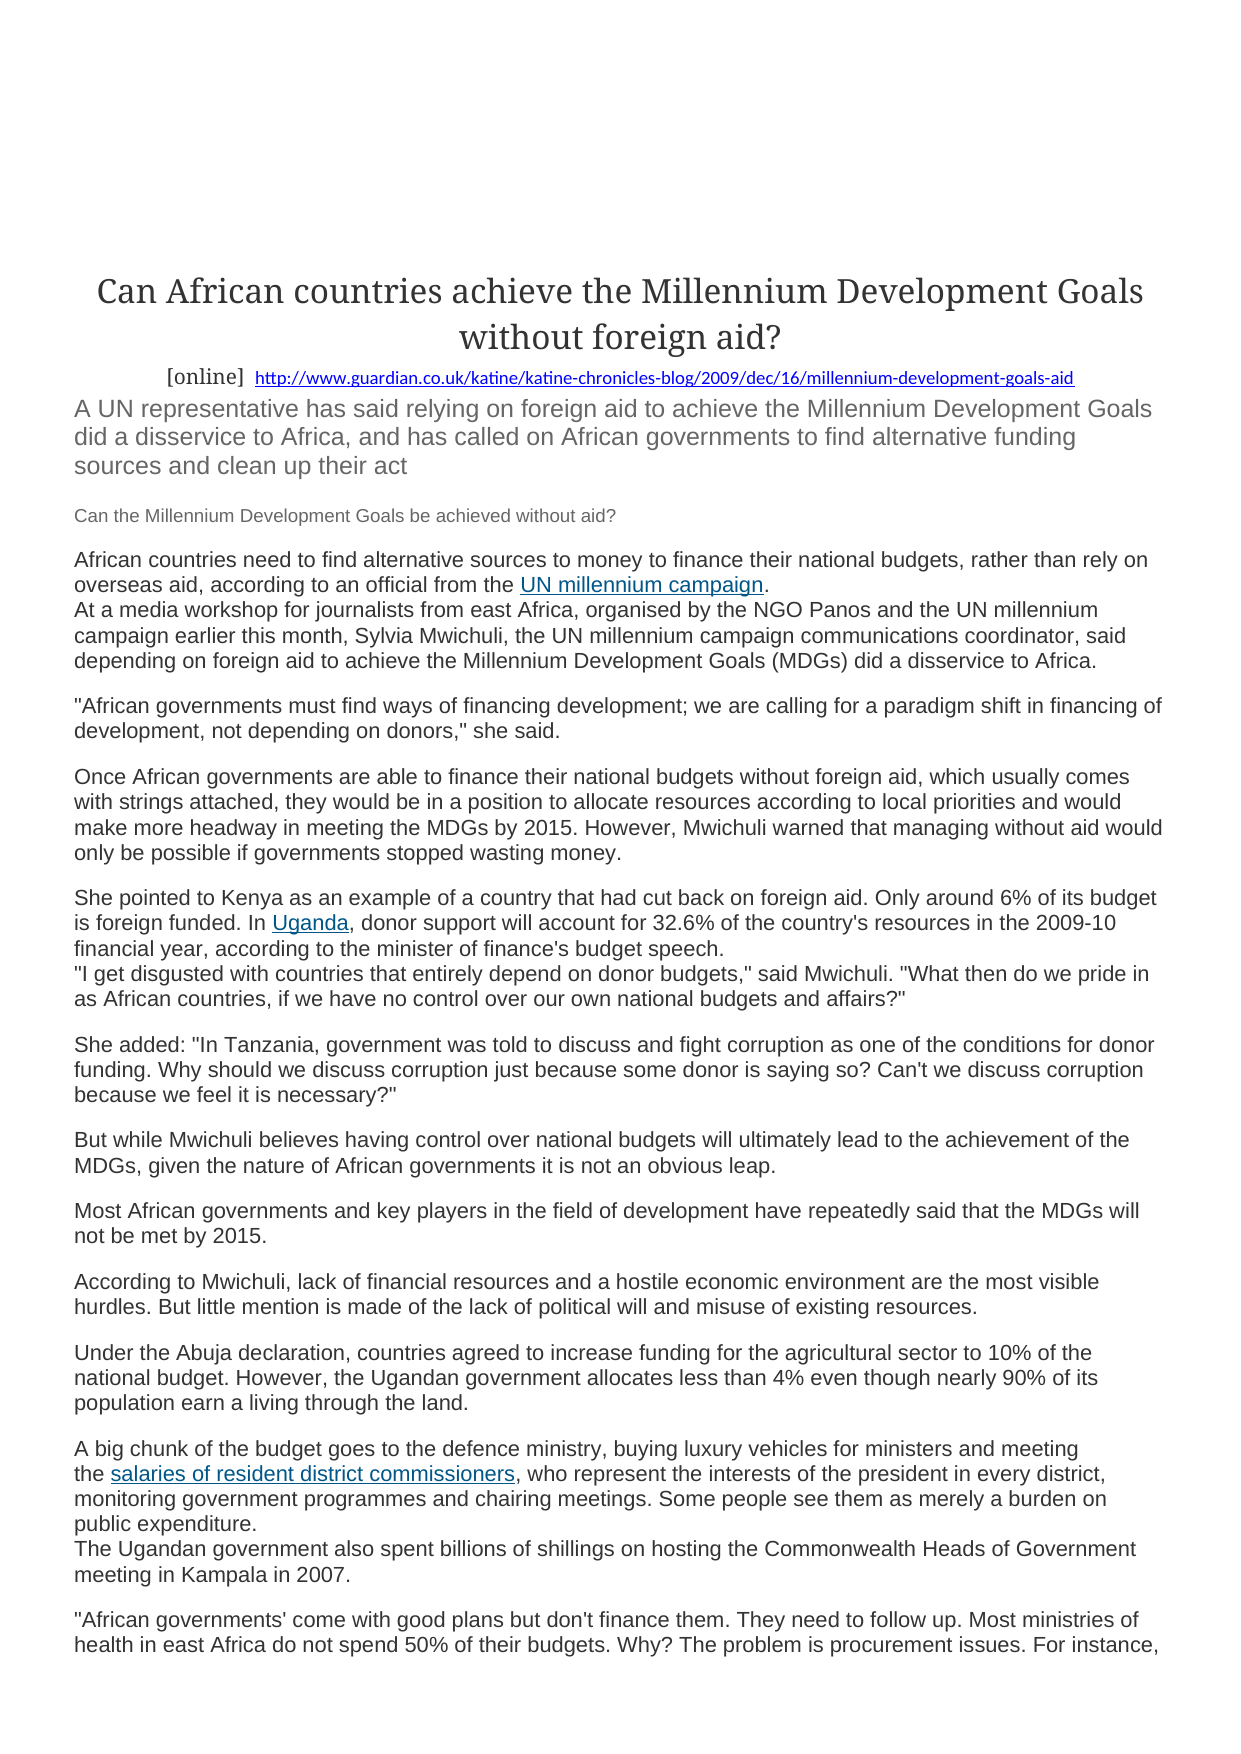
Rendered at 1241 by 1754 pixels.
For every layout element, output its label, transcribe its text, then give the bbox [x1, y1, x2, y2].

text Can African countries achieve the Millennium Development Goals without foreign aid? [74, 268, 1167, 359]
text She pointed to Kenya as an example of a country that had cut back on foreign aid. Only around 6% of its budget is foreign funded. In Uganda, donor support will account for 32.6% of the country's resources in the 2009-10 financial year, according to the minister of finance's budget speech. [74, 885, 1167, 961]
text A UN representative has said relying on foreign aid to achieve the Millennium Development Goals did a disservice to Africa, and has called on African governments to find alternative funding sources and clean up their act [74, 393, 1167, 480]
text The Ugandan government also spent billions of shillings on hosting the Commonwealth Heads of Government meeting in Kampala in 2007. [74, 1536, 1167, 1587]
text "African governments must find ways of financing development; we are calling for a paradigm shift in financing of development, not depending on donors," she said. [74, 693, 1167, 744]
text Most African governments and key players in the field of development have repeatedly said that the MDGs will not be met by 2015. [74, 1198, 1167, 1248]
text Under the Abuja declaration, countries agreed to increase funding for the agricultural sector to 10% of the national budget. However, the Ugandan government allocates less than 4% even though nearly 90% of its population earn a living through the land. [74, 1339, 1167, 1415]
text According to Mwichuli, lack of financial resources and a hostile economic environment are the most visible hurdles. But little mention is made of the lack of political will and misuse of existing resources. [74, 1269, 1167, 1319]
text At a media workshop for journalists from east Africa, organised by the NGO Panos and the UN millennium campaign earlier this month, Sylvia Mwichuli, the UN millennium campaign communications coordinator, said depending on foreign aid to achieve the Millennium Development Goals (MDGs) did a disservice to Africa. [74, 597, 1167, 673]
text African countries need to find alternative sources to money to finance their national budgets, rather than rely on overseas aid, according to an official from the UN millennium campaign. [74, 547, 1167, 597]
text But while Mwichuli believes having control over national budgets will ultimately lead to the achievement of the MDGs, given the nature of African governments it is not an obvious leap. [74, 1127, 1167, 1178]
text Can the Millennium Development Goals be achieved without aid? [74, 505, 1167, 527]
text "I get disgusted with countries that entirely depend on donor budgets," said Mwichuli. "What then do we pride in as African countries, if we have no control over our own national budgets and affairs?" [74, 961, 1167, 1011]
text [74, 1607, 1167, 1657]
text A big chunk of the budget goes to the defence ministry, buying luxury vehicles for ministers and meeting the salaries of resident district commissioners, who represent the interests of the president in every district, monitoring government programmes and chairing meetings. Some people see them as merely a burden on public expenditure. [74, 1436, 1167, 1536]
text Once African governments are able to finance their national budgets without foreign aid, which usually comes with strings attached, they would be in a position to allocate resources according to local priorities and would make more headway in meeting the MDGs by 2015. However, Mwichuli warned that managing without aid would only be possible if governments stopped wasting money. [74, 764, 1167, 865]
text [online] http://www.guardian.co.uk/katine/katine-chronicles-blog/2009/dec/16/millennium-development-goals-aid [74, 362, 1167, 390]
text She added: "In Tanzania, government was told to discuss and fight corruption as one of the conditions for donor funding. Why should we discuss corruption just because some donor is saying so? Can't we discuss corruption because we feel it is necessary?" [74, 1031, 1167, 1107]
